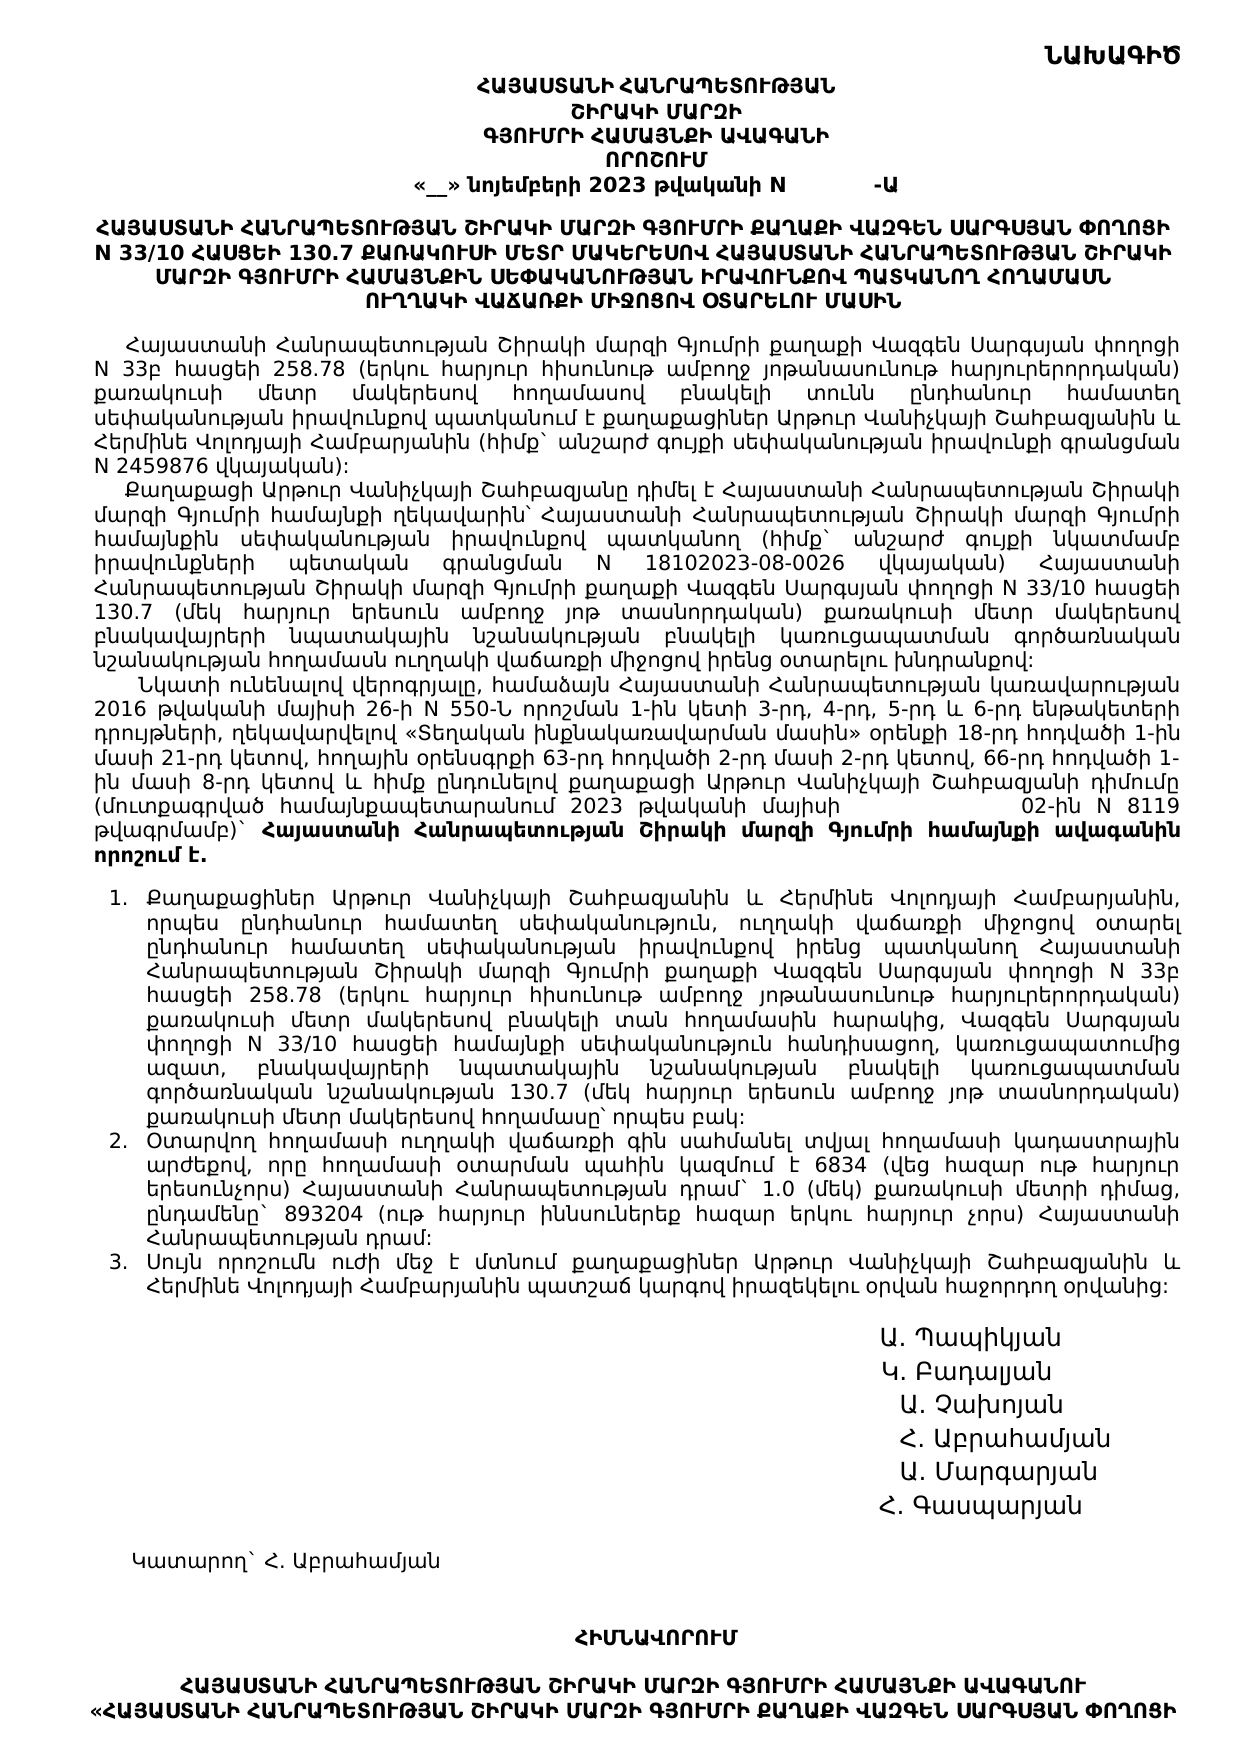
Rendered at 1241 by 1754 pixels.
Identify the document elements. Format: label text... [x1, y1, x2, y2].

text Հ. Գասպարյան [581, 1491, 1181, 1520]
text ՇԻՐԱԿԻ ՄԱՐԶԻ [131, 100, 1181, 124]
text Կ. Բադալյան [131, 1357, 1181, 1386]
text Հայաստանի Հանրապետության Շիրակի մարզի Գյումրի քաղաքի Վազգեն Սարգսյան փողոցի N 33բ հասցեի 258.78 (երկու հարյուր հիսունութ ամբողջ յոթանասունութ հարյուրերորդական) քառակուսի մետր մակերեսով հողամասով բնակելի տունն ընդհանուր համատեղ սեփականության իրավունքով պատկանում է քաղաքացիներ Արթուր Վանիչկայի Շահբազյանին և Հերմինե Վոլոդյայի Համբարյանին (հիմք` անշարժ գույքի սեփականության իրավունքի գրանցման N 2459876 վկայական): [94, 333, 1181, 478]
text ԳՅՈՒՄՐԻ ՀԱՄԱՅՆՔԻ ԱՎԱԳԱՆԻ [131, 124, 1181, 148]
text «__» նոյեմբերի 2023 թվականի N -Ա [131, 173, 1181, 197]
text ՀԱՅԱՍՏԱՆԻ ՀԱՆՐԱՊԵՏՈՒԹՅԱՆ ՇԻՐԱԿԻ ՄԱՐԶԻ ԳՅՈՒՄՐԻ ՔԱՂԱՔԻ ՎԱԶԳԵՆ ՍԱՐԳՍՅԱՆ ՓՈՂՈՑԻ N 33/10 ՀԱՍՑԵԻ 130.7 ՔԱՌԱԿՈՒՍԻ ՄԵՏՐ ՄԱԿԵՐԵՍՈՎ ՀԱՅԱՍՏԱՆԻ ՀԱՆՐԱՊԵՏՈՒԹՅԱՆ ՇԻՐԱԿԻ ՄԱՐԶԻ ԳՅՈՒՄՐԻ ՀԱՄԱՅՆՔԻՆ ՍԵՓԱԿԱՆՈՒԹՅԱՆ ԻՐԱՎՈՒՆՔՈՎ ՊԱՏԿԱՆՈՂ ՀՈՂԱՄԱՍՆ ՈՒՂՂԱԿԻ ՎԱՃԱՌՔԻ ՄԻՋՈՑՈՎ ՕՏԱՐԵԼՈՒ ՄԱՍԻՆ [87, 216, 1180, 313]
text Քաղաքացի Արթուր Վանիչկայի Շահբազյանը դիմել է Հայաստանի Հանրապետության Շիրակի մարզի Գյումրի համայնքի ղեկավարին՝ Հայաստանի Հանրապետության Շիրակի մարզի Գյումրի համայնքին սեփականության իրավունքով պատկանող (հիմք` անշարժ գույքի նկատմամբ իրավունքների պետական գրանցման N 18102023-08-0026 վկայական) Հայաստանի Հանրապետության Շիրակի մարզի Գյումրի քաղաքի Վազգեն Սարգսյան փողոցի N 33/10 հասցեի 130.7 (մեկ հարյուր երեսուն ամբողջ յոթ տասնորդական) քառակուսի մետր մակերեսով բնակավայրերի նպատակային նշանակության բնակելի կառուցապատման գործառնական նշանակության հողամասն ուղղակի վաճառքի միջոցով իրենց օտարելու խնդրանքով: [94, 478, 1181, 673]
list Օտարվող հողամասի ուղղակի վաճառքի գին սահմանել տվյալ հողամասի կադաստրային արժեքով, որը հողամասի օտարման պահին կազմում է 6834 (վեց հազար ութ հարյուր երեսունչորս) Հայաստանի Հանրապետության դրամ` 1.0 (մեկ) քառակուսի մետրի դիմաց, ընդամենը` 893204 (ութ հարյուր իննսուներեք հազար երկու հարյուր չորս) Հայաստանի Հանրապետության դրամ: [108, 1129, 1181, 1250]
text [87, 1674, 1180, 1723]
text ՀԱՅԱՍՏԱՆԻ ՀԱՆՐԱՊԵՏՈՒԹՅԱՆ [131, 72, 1181, 100]
text Հ. Աբրահամյան [581, 1424, 1181, 1453]
list Սույն որոշումն ուժի մեջ է մտնում քաղաքացիներ Արթուր Վանիչկայի Շահբազյանին և Հերմինե Վոլոդյայի Համբարյանին պատշաճ կարգով իրազեկելու օրվան հաջորդող օրվանից: [108, 1250, 1181, 1299]
text Ա. Պապիկյան [131, 1323, 1181, 1352]
text ՈՐՈՇՈՒՄ [131, 148, 1181, 173]
text Ա. Չախոյան [581, 1390, 1181, 1419]
text Նկատի ունենալով վերոգրյալը, համաձայն Հայաստանի Հանրապետության կառավարության 2016 թվականի մայիսի 26-ի N 550-Ն որոշման 1-ին կետի 3-րդ, 4-րդ, 5-րդ և 6-րդ ենթակետերի դրույթների, ղեկավարվելով «Տեղական ինքնակառավարման մասին» օրենքի 18-րդ հոդվածի 1-ին մասի 21-րդ կետով, հողային օրենսգրքի 63-րդ հոդվածի 2-րդ մասի 2-րդ կետով, 66-րդ հոդվածի 1-ին մասի 8-րդ կետով և հիմք ընդունելով քաղաքացի Արթուր Վանիչկայի Շահբազյանի դիմումը (մուտքագրված համայնքապետարանում 2023 թվականի մայիսի 02-ին N 8119 թվագրմամբ)` Հայաստանի Հանրապետության Շիրակի մարզի Գյումրի համայնքի ավագանին որոշում է. [87, 673, 1181, 867]
text ՀԻՄՆԱՎՈՐՈՒՄ [131, 1626, 1181, 1650]
list Քաղաքացիներ Արթուր Վանիչկայի Շահբազյանին և Հերմինե Վոլոդյայի Համբարյանին, որպես ընդհանուր համատեղ սեփականություն, ուղղակի վաճառքի միջոցով օտարել ընդհանուր համատեղ սեփականության իրավունքով իրենց պատկանող Հայաստանի Հանրապետության Շիրակի մարզի Գյումրի քաղաքի Վազգեն Սարգսյան փողոցի N 33բ հասցեի 258.78 (երկու հարյուր հիսունութ ամբողջ յոթանասունութ հարյուրերորդական) քառակուսի մետր մակերեսով բնակելի տան հողամասին հարակից, Վազգեն Սարգսյան փողոցի N 33/10 հասցեի համայնքի սեփականություն հանդիսացող, կառուցապատումից ազատ, բնակավայրերի նպատակային նշանակության բնակելի կառուցապատման գործառնական նշանակության 130.7 (մեկ հարյուր երեսուն ամբողջ յոթ տասնորդական) քառակուսի մետր մակերեսով հողամասը՝ որպես բակ: [108, 886, 1181, 1129]
text ՆԱԽԱԳԻԾ [131, 37, 1181, 72]
text Ա. Մարգարյան [581, 1457, 1181, 1486]
text Կատարող` Հ. Աբրահամյան [131, 1549, 1181, 1573]
